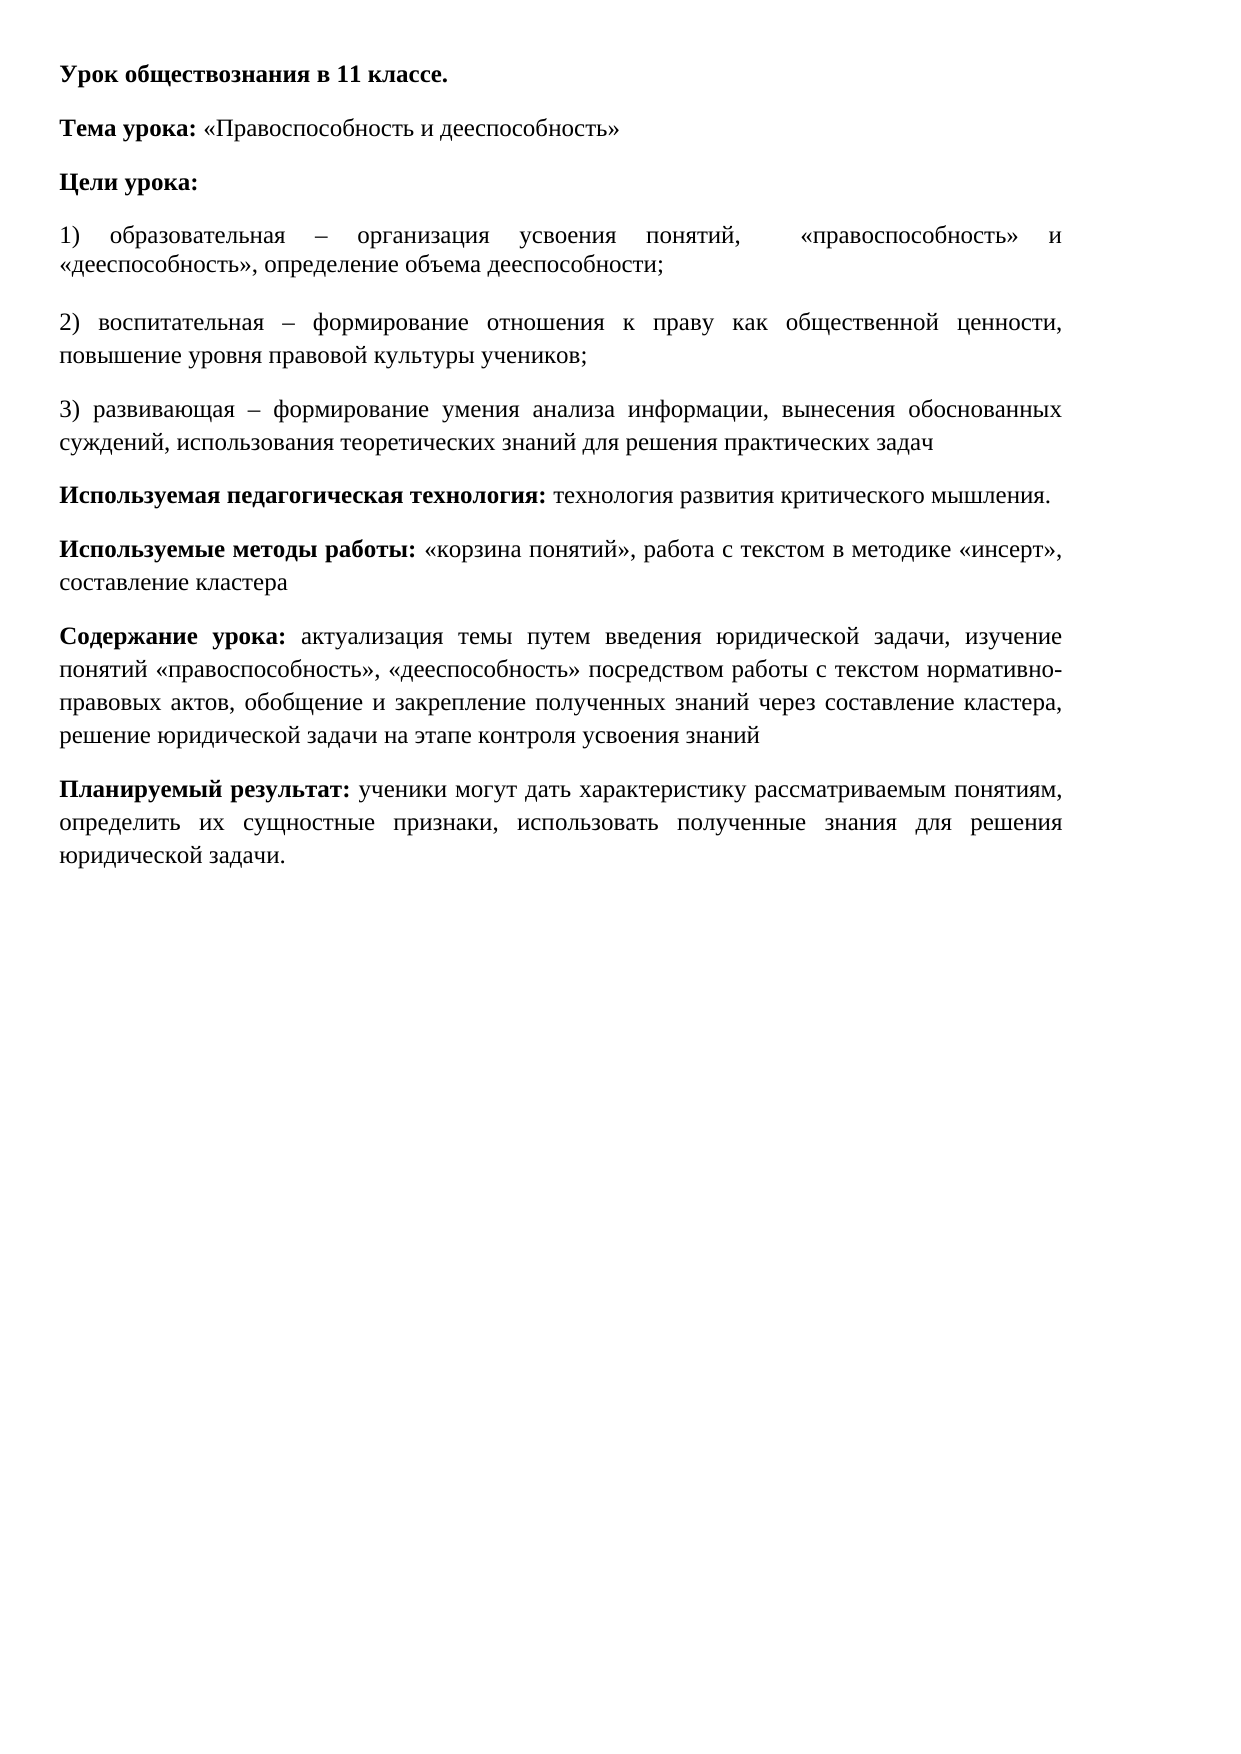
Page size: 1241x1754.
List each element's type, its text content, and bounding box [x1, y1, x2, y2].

text 2) воспитательная – формирование отношения к праву как общественной ценности, повышение уровня правовой культуры учеников; [59, 307, 1063, 369]
text Тема урока: «Правоспособность и дееспособность» [59, 113, 1063, 142]
text Планируемый результат: ученики могут дать характеристику рассматриваемым понятиям, определить их сущностные признаки, использовать полученные знания для решения юридической задачи. [59, 774, 1063, 869]
text 3) развивающая – формирование умения анализа информации, вынесения обоснованных суждений, использования теоретических знаний для решения практических задач [59, 394, 1063, 456]
text Цели урока: [59, 167, 1063, 196]
text Используемые методы работы: «корзина понятий», работа с текстом в методике «инсерт», составление кластера [59, 534, 1063, 596]
text Используемая педагогическая технология: технология развития критического мышления. [59, 481, 1063, 509]
text Урок обществознания в 11 классе. [59, 59, 1063, 88]
text Содержание урока: актуализация темы путем введения юридической задачи, изучение понятий «правоспособность», «дееспособность» посредством работы с текстом нормативно-правовых актов, обобщение и закрепление полученных знаний через составление кластера, решение юридической задачи на этапе контроля усвоения знаний [59, 621, 1063, 749]
text 1) образовательная – организация усвоения понятий, «правоспособность» и «дееспособность», определение объема дееспособности; [59, 221, 1063, 278]
